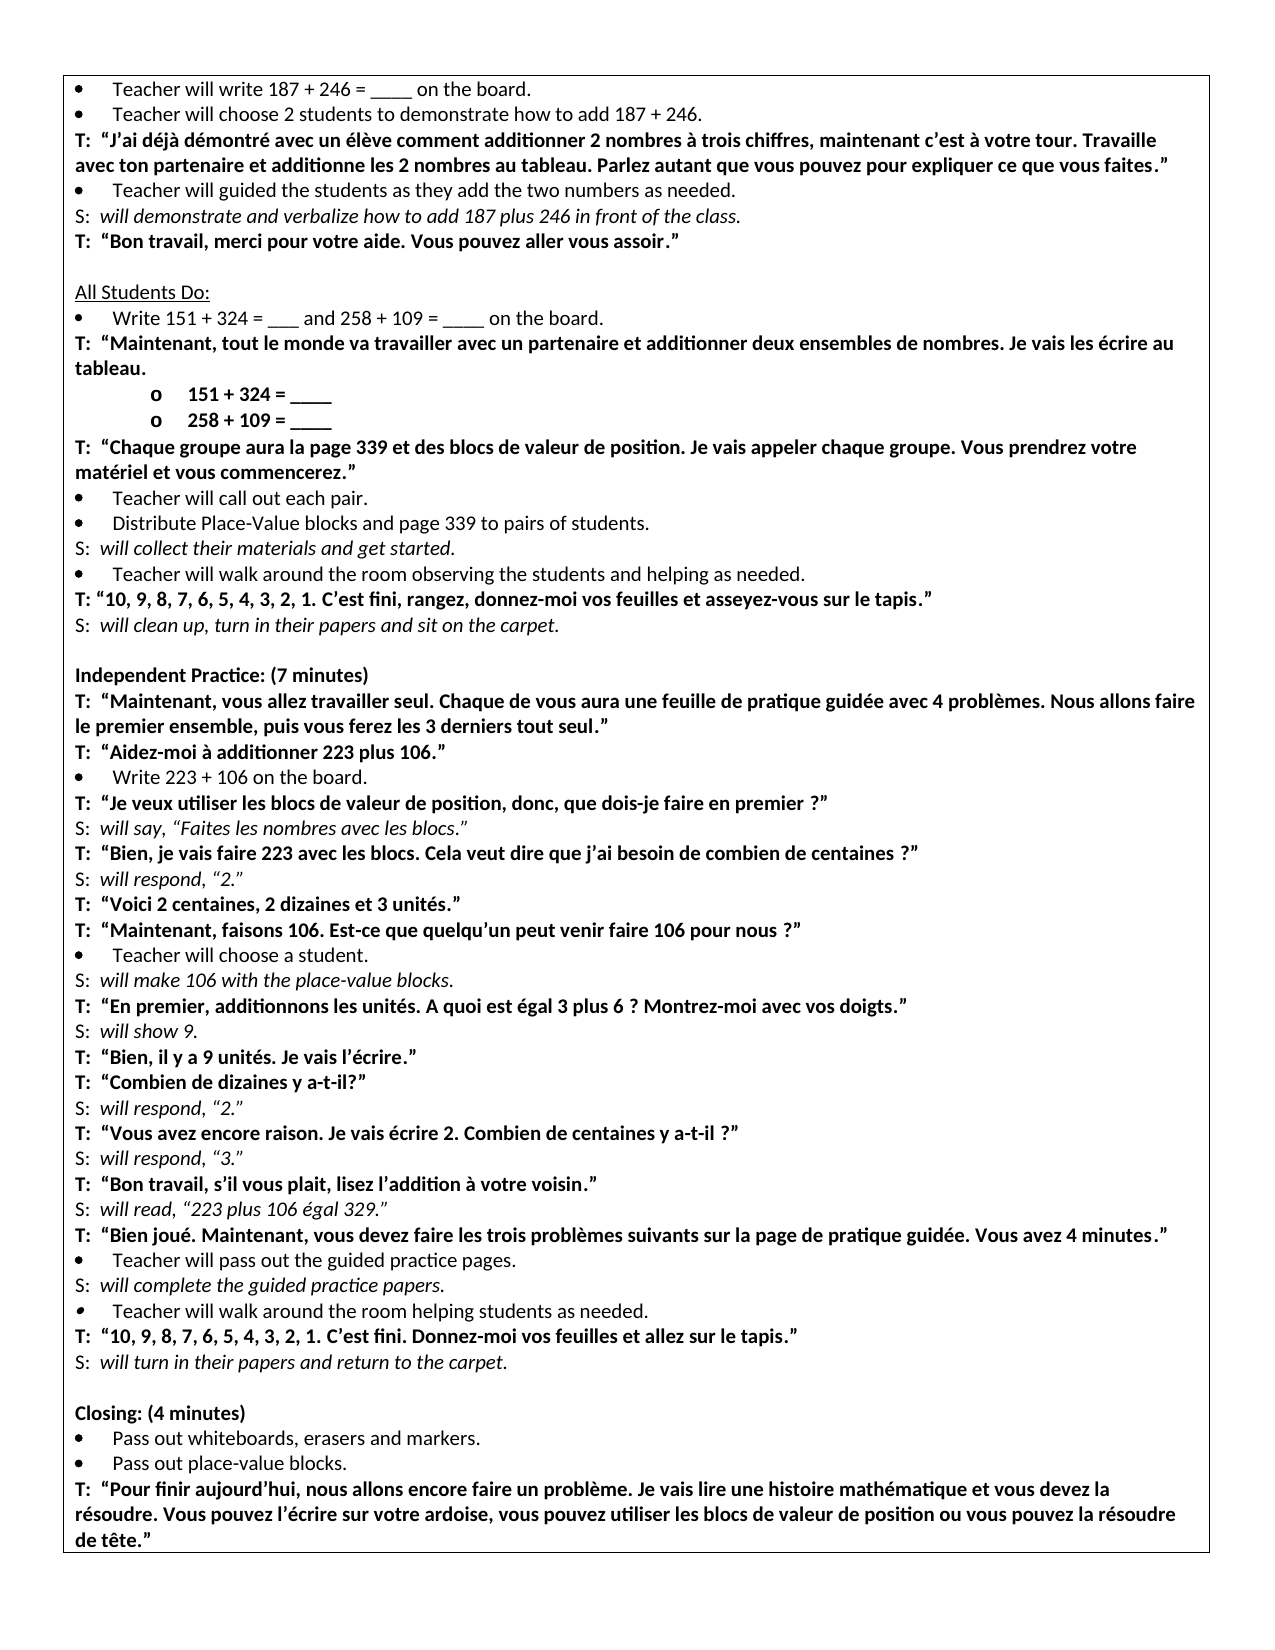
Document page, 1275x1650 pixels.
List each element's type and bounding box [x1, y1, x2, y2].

table_cell [64, 76, 1209, 1552]
